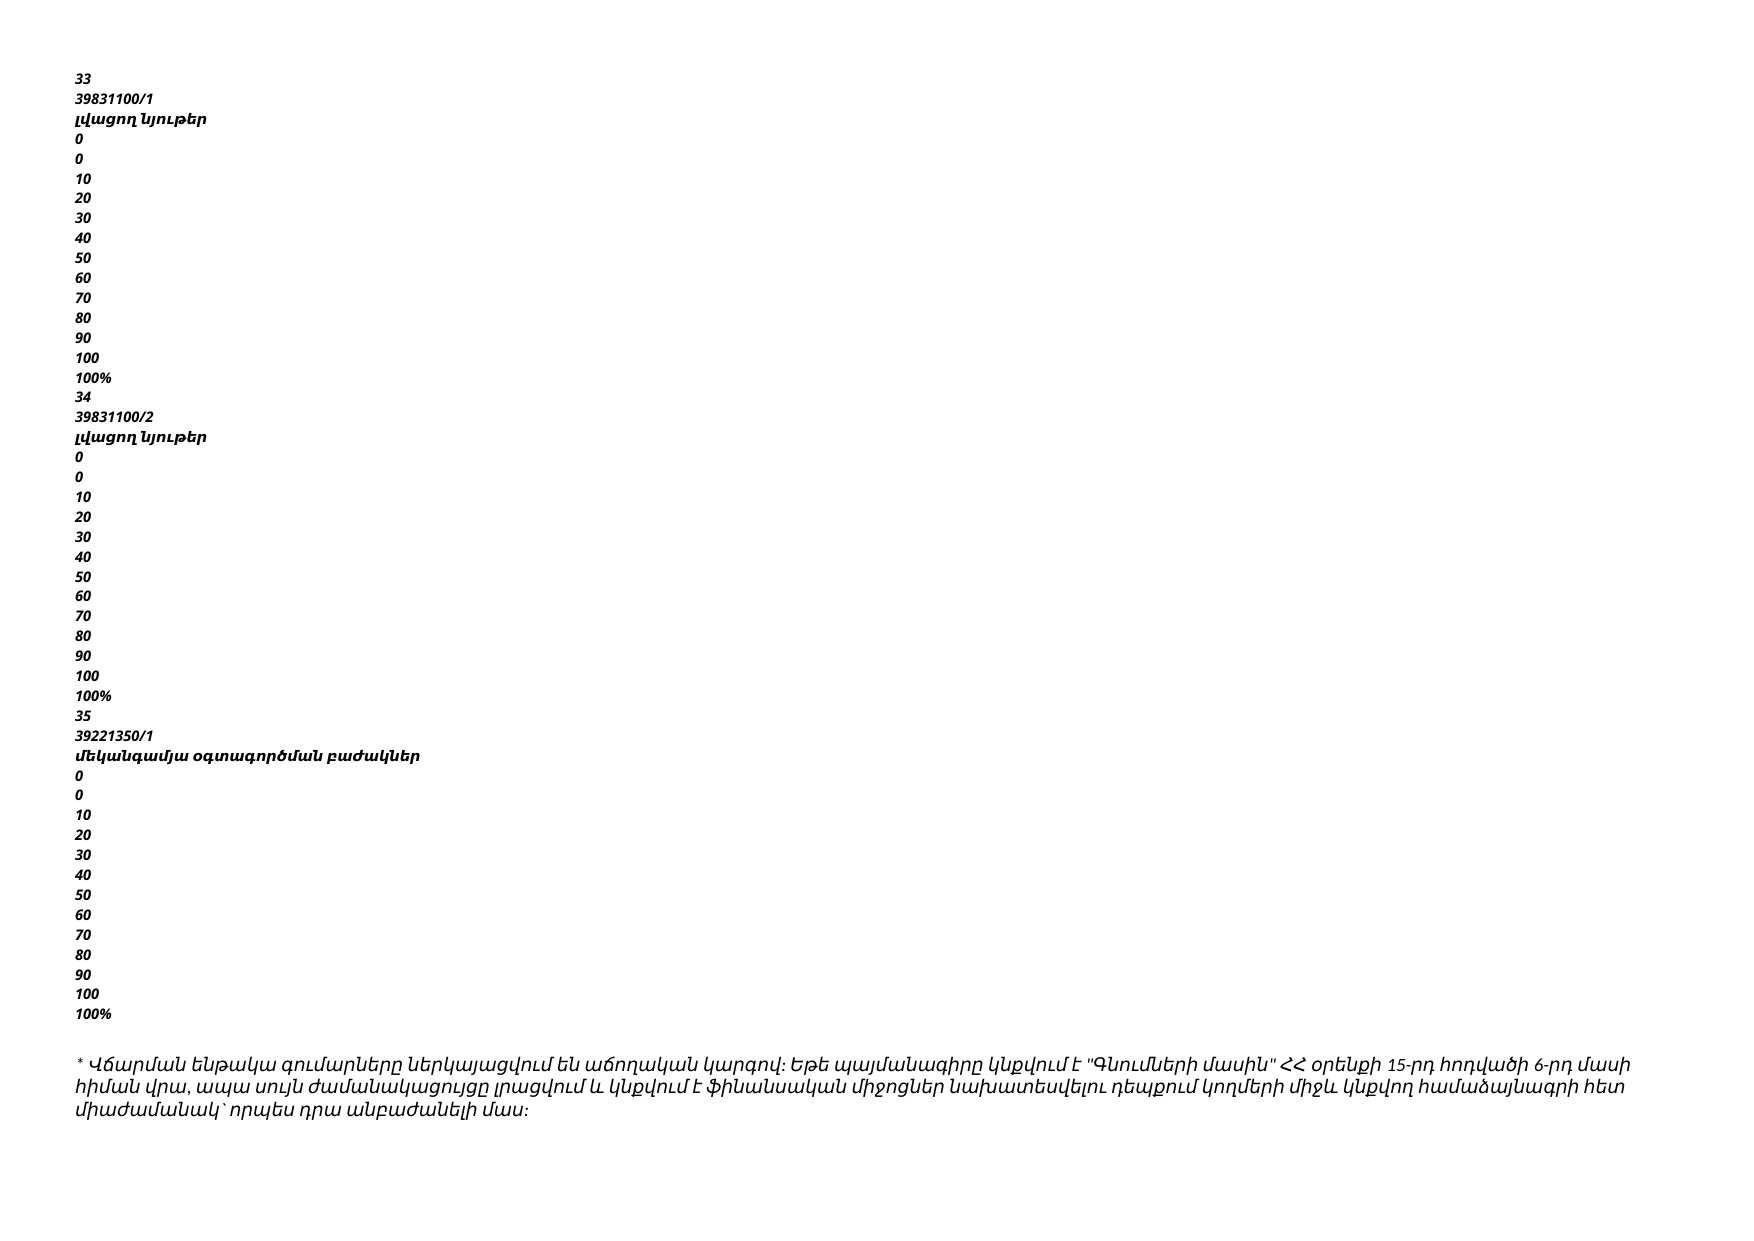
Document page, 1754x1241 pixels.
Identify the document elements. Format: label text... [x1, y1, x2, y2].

text * Վճարման ենթակա գումարները ներկայացվում են աճողական կարգով: Եթե պայմանագիրը կնքվում է "Գնումների մասին" ՀՀ օրենքի 15-րդ հոդվածի 6-րդ մասի հիման վրա, ապա սույն ժամանակացույցը լրացվում և կնքվում է ֆինանսական միջոցներ նախատեսվելու դեպքում կողմերի միջև կնքվող համաձայնագրի հետ միաժամանակ` որպես դրա անբաժանելի մաս: [75, 1053, 1698, 1121]
